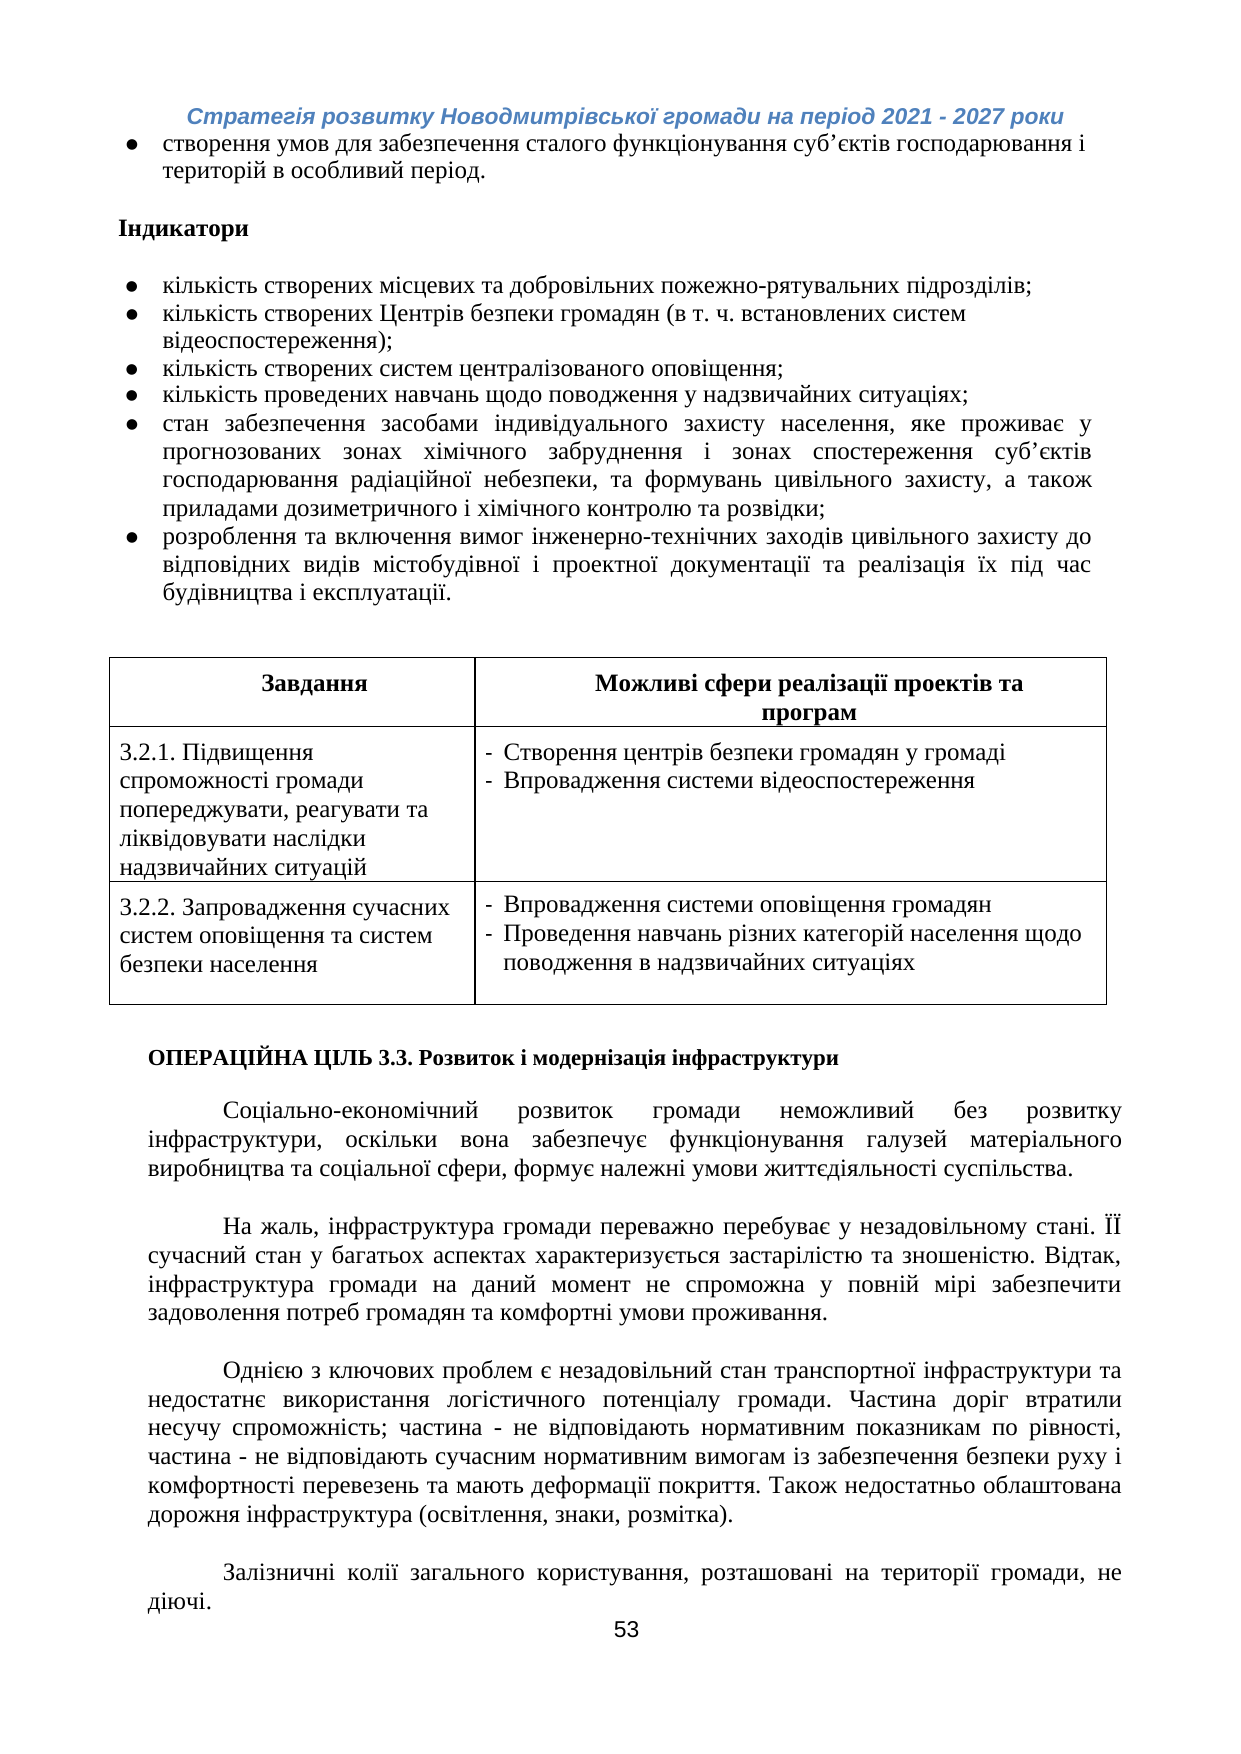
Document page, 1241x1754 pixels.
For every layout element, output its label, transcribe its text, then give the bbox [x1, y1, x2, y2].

text Однією з ключових проблем є незадовільний стан транспортної інфраструктури та недостатнє використання логістичного потенціалу громади. Частина доріг втратили несучу спроможність; частина - не відповідають нормативним показникам по рівності, частина - не відповідають сучасним нормативним вимогам із забезпечення безпеки руху і комфортності перевезень та мають деформації покриття. Також недостатньо облаштована дорожня інфраструктура (освітлення, знаки, розмітка). [148, 1355, 1123, 1527]
list кількість створених Центрів безпеки громадян (в т. ч. встановлених систем відеоспостереження); [125, 299, 1092, 354]
table_header Завдання [110, 658, 474, 726]
subtitle Індикатори [118, 213, 1186, 242]
table_cell 3.2.2. Запровадження сучасних систем оповіщення та систем безпеки населення [110, 882, 474, 1004]
text На жаль, інфраструктура громади переважно перебуває у незадовільному стані. ЇЇ сучасний стан у багатьох аспектах характеризується застарілістю та зношеністю. Відтак, інфраструктура громади на даний момент не спроможна у повній мірі забезпечити задоволення потреб громадян та комфортні умови проживання. [148, 1211, 1122, 1326]
table_cell Впровадження системи оповіщення громадян Проведення навчань різних категорій населення щодо поводження в надзвичайних ситуаціях [476, 882, 1106, 1004]
list кількість створених місцевих та добровільних пожежно-рятувальних підрозділів; [124, 272, 1186, 299]
table_cell Створення центрів безпеки громадян у громаді Впровадження системи відеоспостереження [476, 727, 1106, 881]
text Соціально-економічний розвиток громади неможливий без розвитку інфраструктури, оскільки вона забезпечує функціонування галузей матеріального виробництва та соціальної сфери, формує належні умови життєдіяльності суспільства. [148, 1095, 1123, 1181]
table_header Можливі сфери реалізації проектів та програм [476, 658, 1106, 726]
list розроблення та включення вимог інженерно-технічних заходів цивільного захисту до відповідних видів містобудівної і проектної документації та реалізація їх під час будівництва і експлуатації. [125, 521, 1092, 606]
text Залізничні колії загального користування, розташовані на території громади, не діючі. [148, 1557, 1122, 1615]
table_cell 3.2.1. Підвищення спроможності громади попереджувати, реагувати та ліквідовувати наслідки надзвичайних ситуацій [110, 727, 474, 881]
list стан забезпечення засобами індивідуального захисту населення, яке проживає у прогнозованих зонах хімічного забруднення і зонах спостереження суб’єктів господарювання радіаційної небезпеки, та формувань цивільного захисту, а також приладами дозиметричного і хімічного контролю та розвідки; [125, 408, 1093, 521]
list створення умов для забезпечення сталого функціонування суб’єктів господарювання і територій в особливий період. [125, 129, 1092, 184]
list кількість створених систем централізованого оповіщення; [124, 354, 1186, 382]
subtitle ОПЕРАЦІЙНА ЦІЛЬ 3.3. Розвиток і модернізація інфраструктури [148, 1044, 1186, 1070]
list кількість проведених навчань щодо поводження у надзвичайних ситуаціях; [124, 382, 1186, 408]
